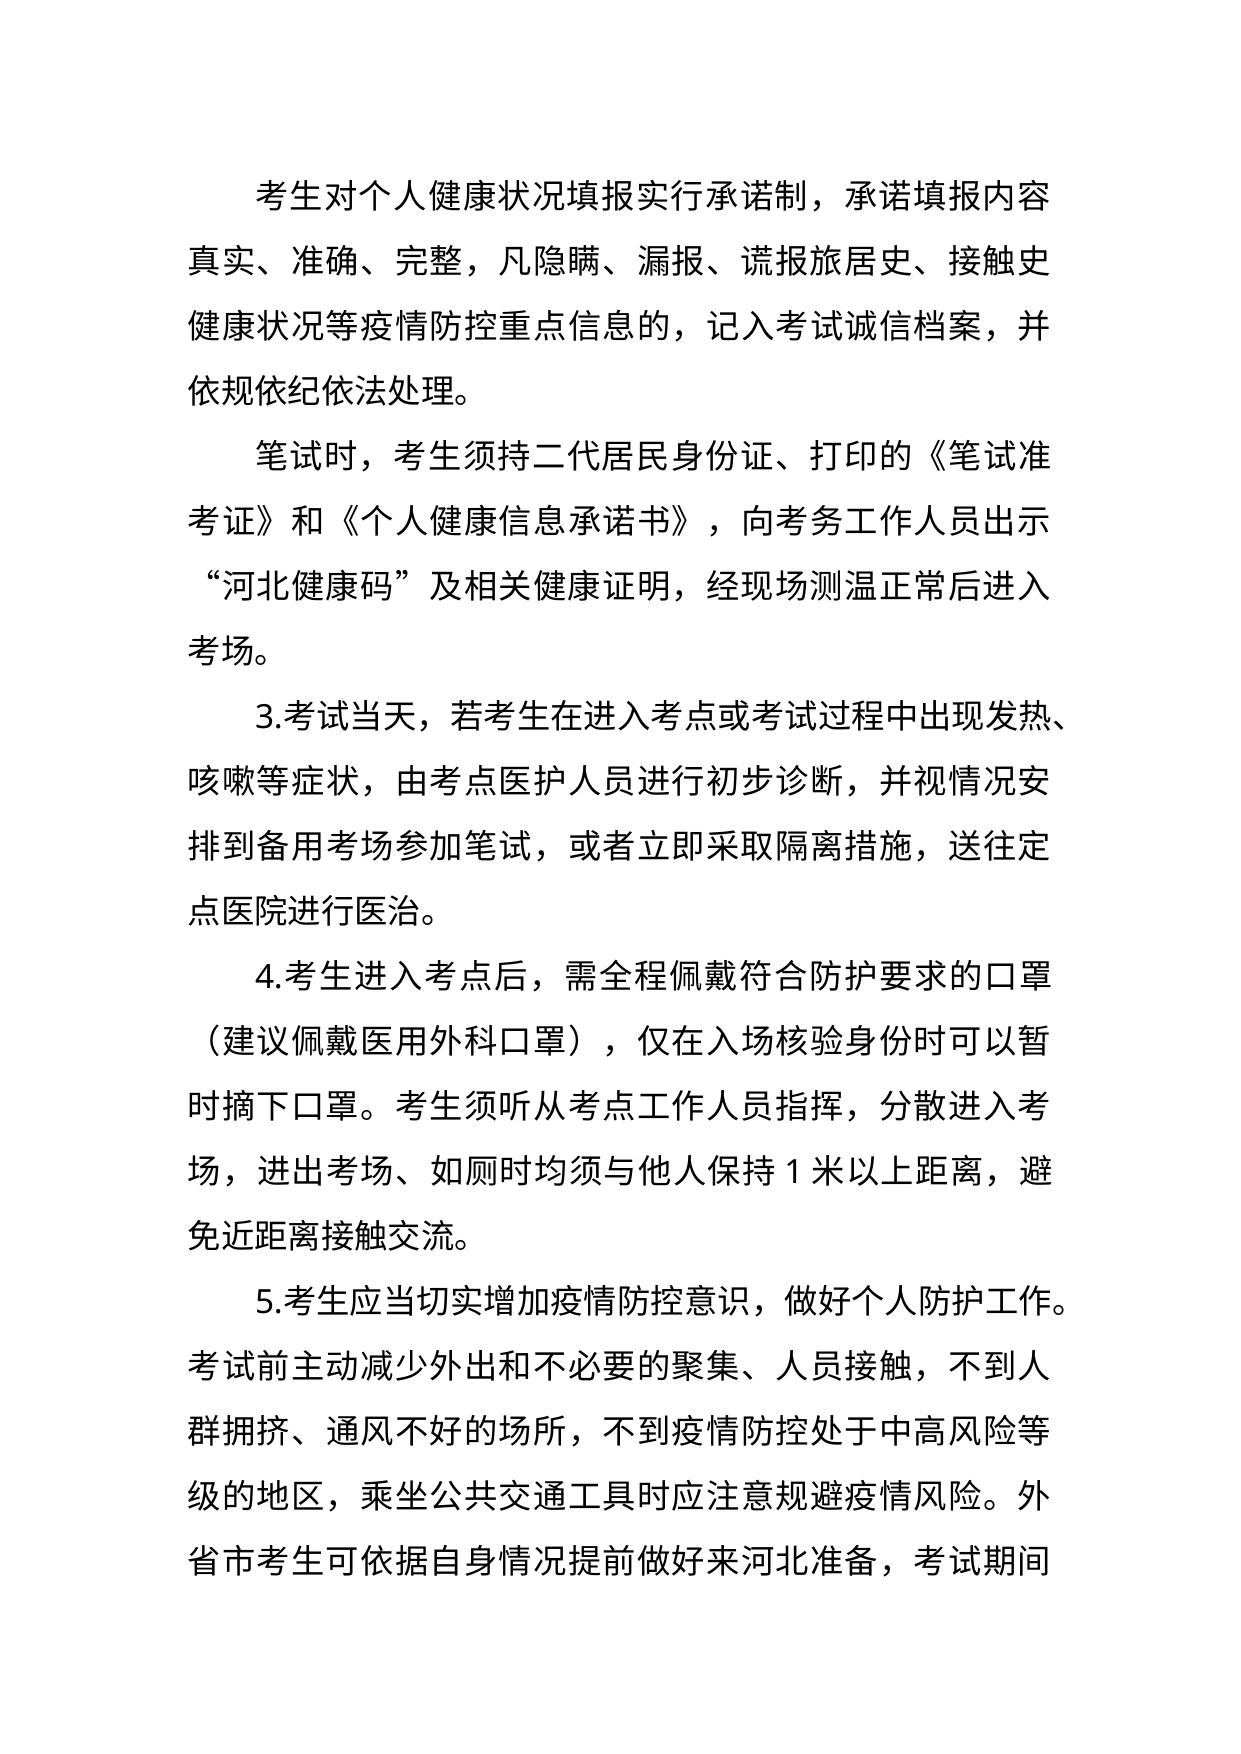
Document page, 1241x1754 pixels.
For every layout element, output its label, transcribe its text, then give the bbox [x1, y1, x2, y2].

text 4.考生进入考点后，需全程佩戴符合防护要求的口罩（建议佩戴医用外科口罩），仅在入场核验身份时可以暂时摘下口罩。考生须听从考点工作人员指挥，分散进入考场，进出考场、如厕时均须与他人保持1米以上距离，避免近距离接触交流。 [187, 942, 1053, 1267]
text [187, 1267, 1053, 1592]
text 笔试时，考生须持二代居民身份证、打印的《笔试准考证》和《个人健康信息承诺书》，向考务工作人员出示“河北健康码”及相关健康证明，经现场测温正常后进入考场。 [187, 422, 1053, 682]
text 考生对个人健康状况填报实行承诺制，承诺填报内容真实、准确、完整，凡隐瞒、漏报、谎报旅居史、接触史、健康状况等疫情防控重点信息的，记入考试诚信档案，并依规依纪依法处理。 [187, 162, 1053, 422]
text 3.考试当天，若考生在进入考点或考试过程中出现发热、咳嗽等症状，由考点医护人员进行初步诊断，并视情况安排到备用考场参加笔试，或者立即采取隔离措施，送往定点医院进行医治。 [187, 682, 1053, 942]
